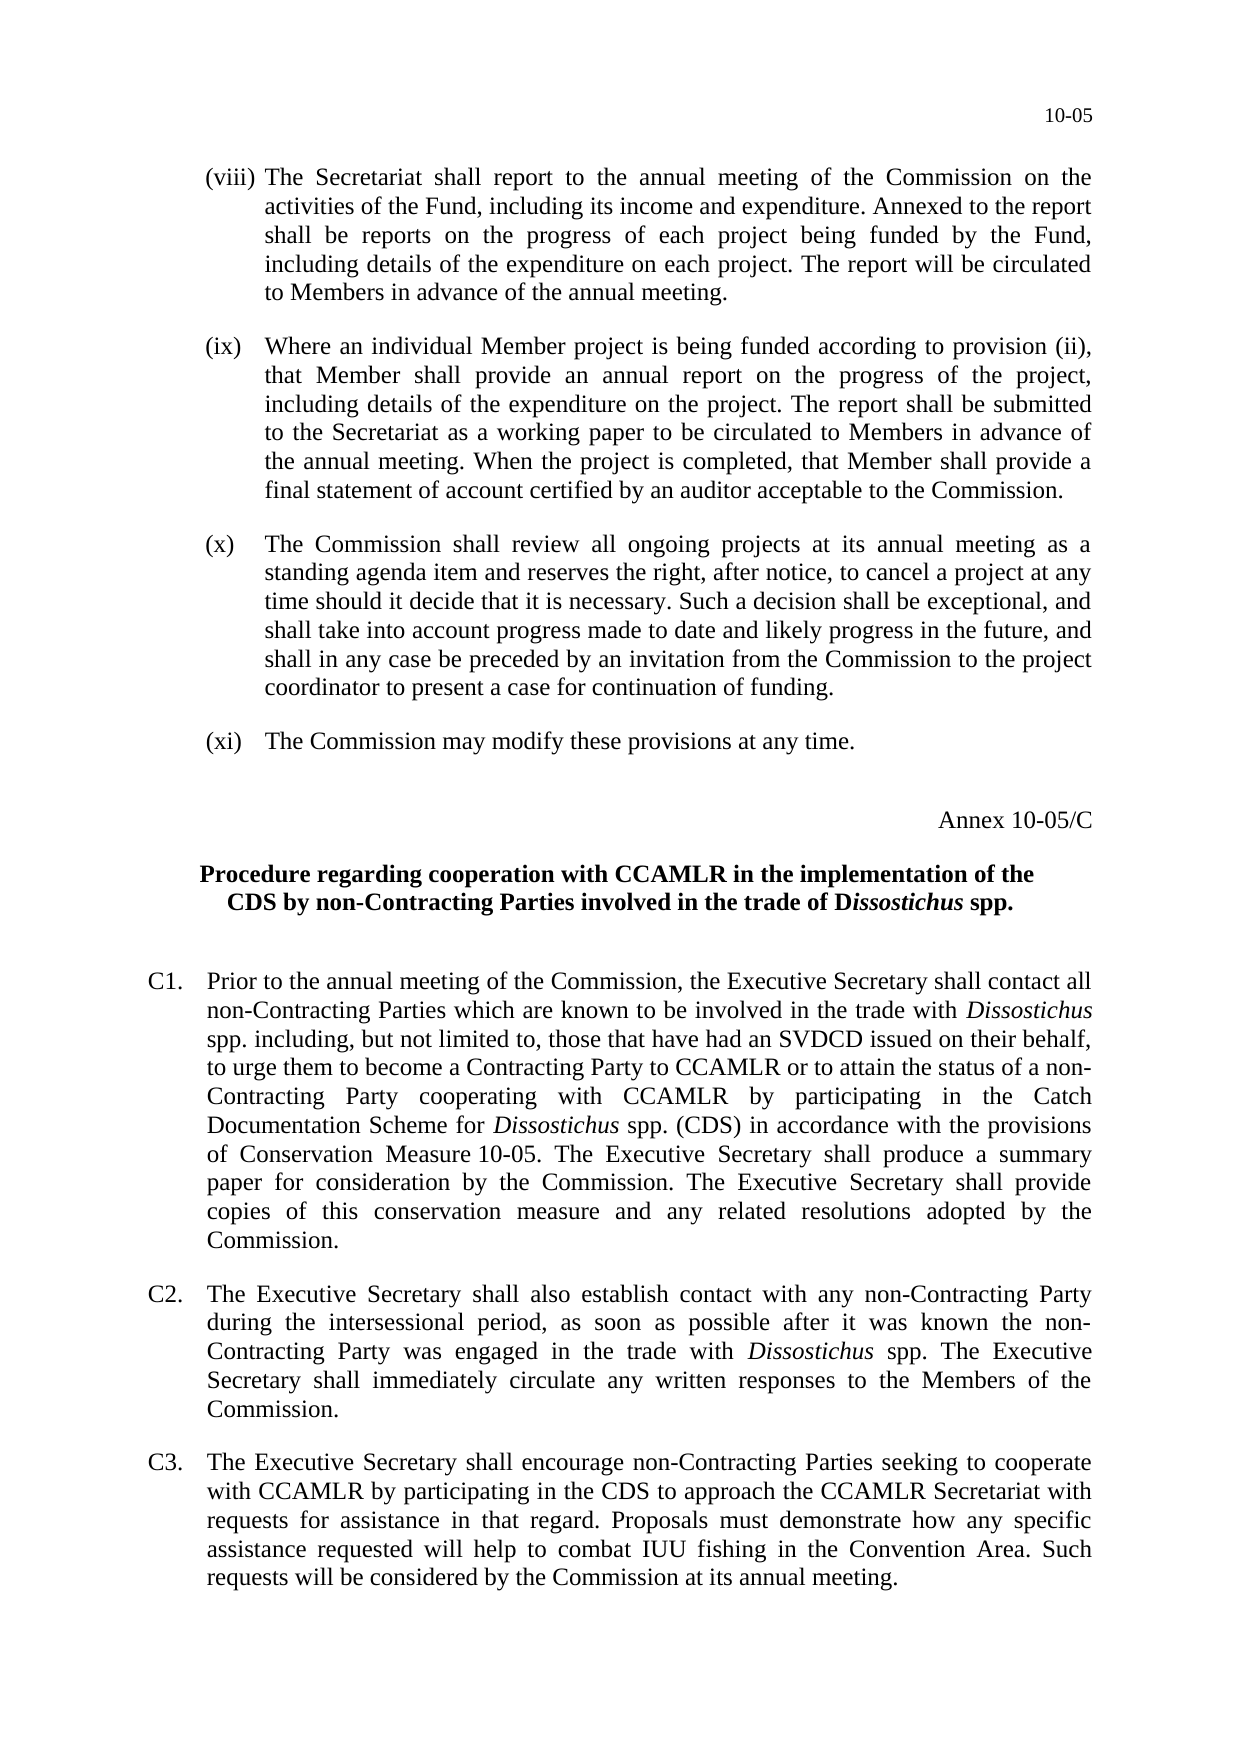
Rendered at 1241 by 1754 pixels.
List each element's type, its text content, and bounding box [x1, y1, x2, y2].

text Annex 10-05/C [148, 805, 1093, 834]
text (xi) The Commission may modify these provisions at any time. [206, 726, 1093, 755]
title Procedure regarding cooperation with CCAMLR in the implementation of the CDS by non-Contracting Parties involved in the trade of Dissostichus spp. [148, 859, 1093, 916]
text C2. The Executive Secretary shall also establish contact with any non-Contracting Party during the intersessional period, as soon as possible after it was known the non-Contracting Party was engaged in the trade with Dissostichus spp. The Executive Secretary shall immediately circulate any written responses to the Members of the Commission. [148, 1279, 1093, 1422]
text (viii) The Secretariat shall report to the annual meeting of the Commission on the activities of the Fund, including its income and expenditure. Annexed to the report shall be reports on the progress of each project being funded by the Fund, including details of the expenditure on each project. The report will be circulated to Members in advance of the annual meeting. [205, 162, 1093, 306]
text (x) The Commission shall review all ongoing projects at its annual meeting as a standing agenda item and reserves the right, after notice, to cancel a project at any time should it decide that it is necessary. Such a decision shall be exceptional, and shall take into account progress made to date and likely progress in the future, and shall in any case be preceded by an invitation from the Commission to the project coordinator to present a case for continuation of funding. [205, 529, 1093, 701]
text C1. Prior to the annual meeting of the Commission, the Executive Secretary shall contact all non-Contracting Parties which are known to be involved in the trade with Dissostichus spp. including, but not limited to, those that have had an SVDCD issued on their behalf, to urge them to become a Contracting Party to CCAMLR or to attain the status of a non-Contracting Party cooperating with CCAMLR by participating in the Catch Documentation Scheme for Dissostichus spp. (CDS) in accordance with the provisions of Conservation Measure 10-05. The Executive Secretary shall produce a summary paper for consideration by the Commission. The Executive Secretary shall provide copies of this conservation measure and any related resolutions adopted by the Commission. [148, 966, 1093, 1254]
text C3. The Executive Secretary shall encourage non-Contracting Parties seeking to cooperate with CCAMLR by participating in the CDS to approach the CCAMLR Secretariat with requests for assistance in that regard. Proposals must demonstrate how any specific assistance requested will help to combat IUU fishing in the Convention Area. Such requests will be considered by the Commission at its annual meeting. [148, 1447, 1093, 1591]
text (ix) Where an individual Member project is being funded according to provision (ii), that Member shall provide an annual report on the progress of the project, including details of the expenditure on the project. The report shall be submitted to the Secretariat as a working paper to be circulated to Members in advance of the annual meeting. When the project is completed, that Member shall provide a final statement of account certified by an auditor acceptable to the Commission. [205, 331, 1093, 504]
